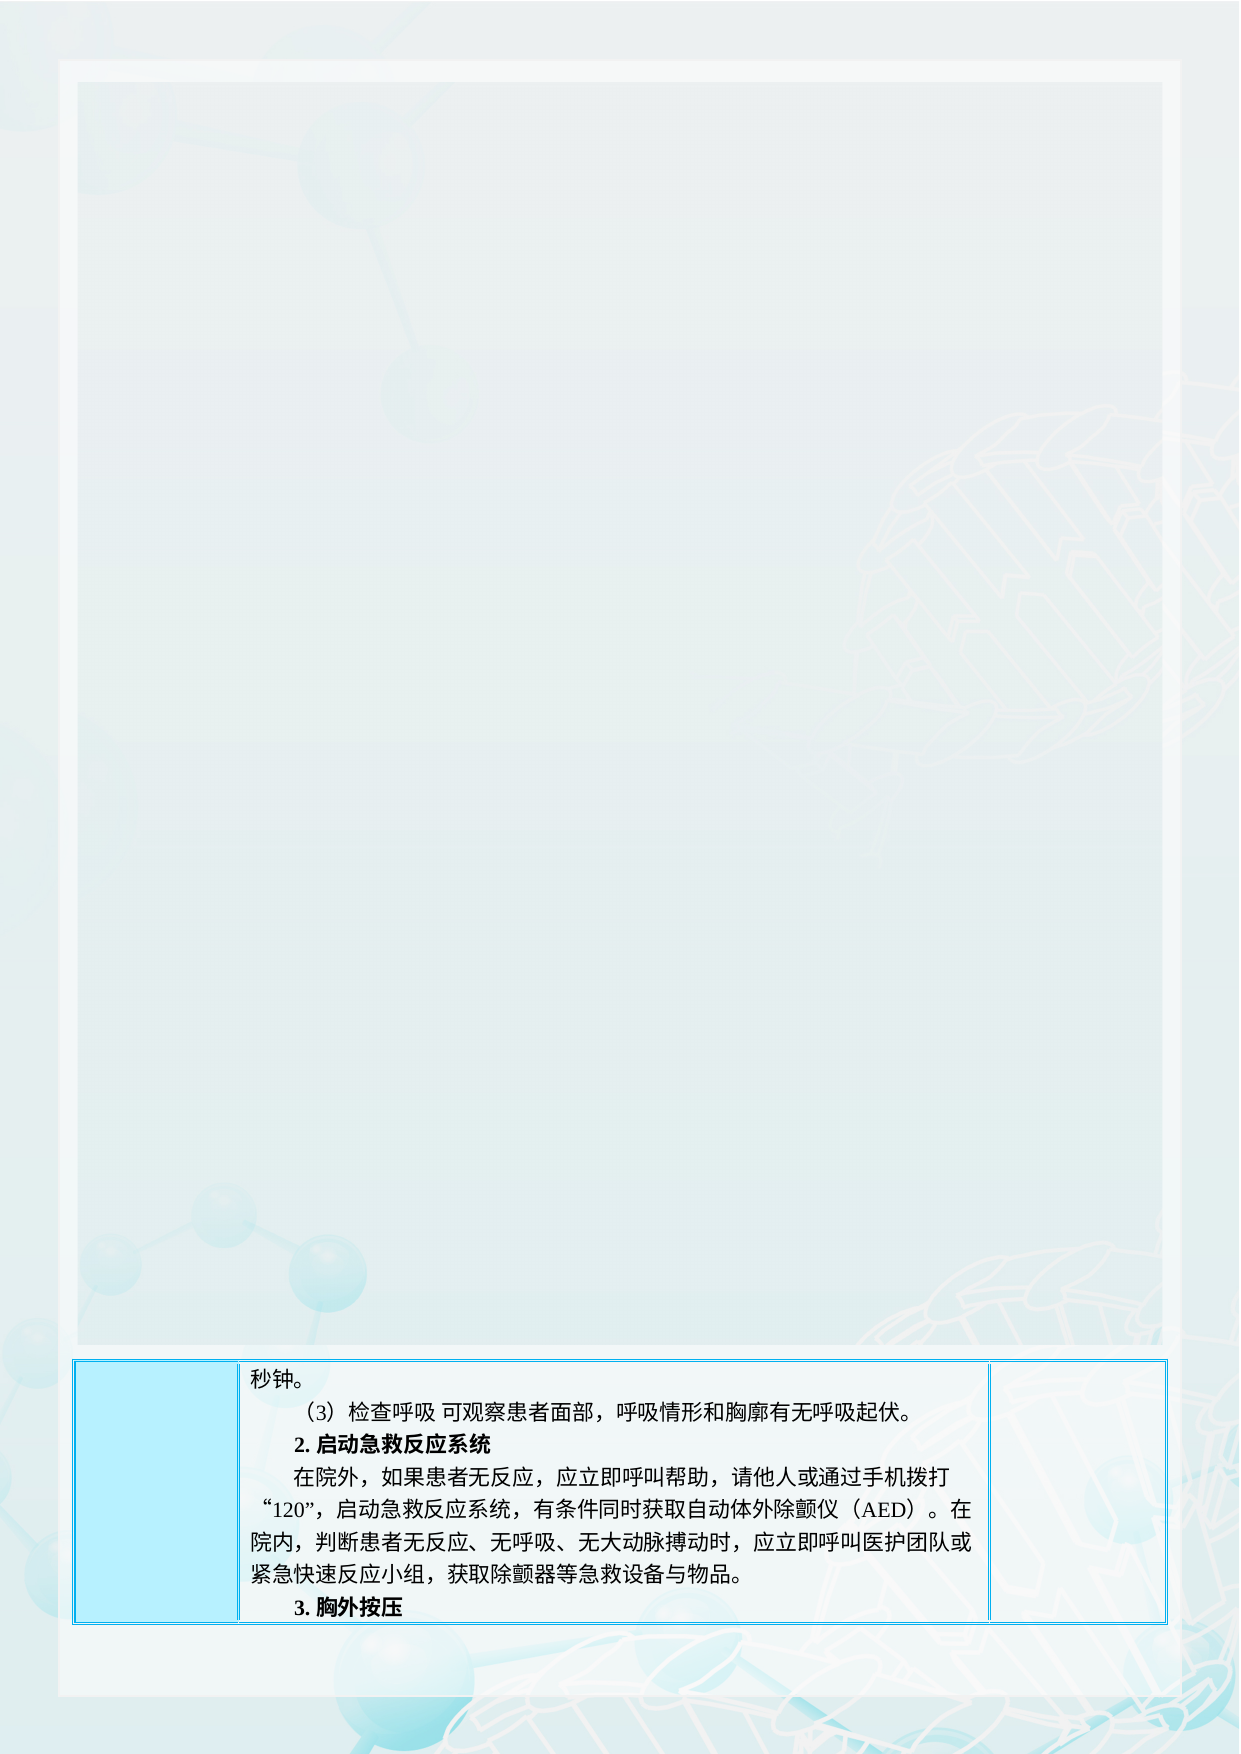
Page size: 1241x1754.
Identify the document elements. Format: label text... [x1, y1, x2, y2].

picture [0, 1, 1240, 1754]
table_cell 通过教师讲解，了解心肺复苏的基本理论知识。 [990, 1362, 1165, 1622]
table_cell 知识讲解 （40min） [76, 1360, 239, 1622]
